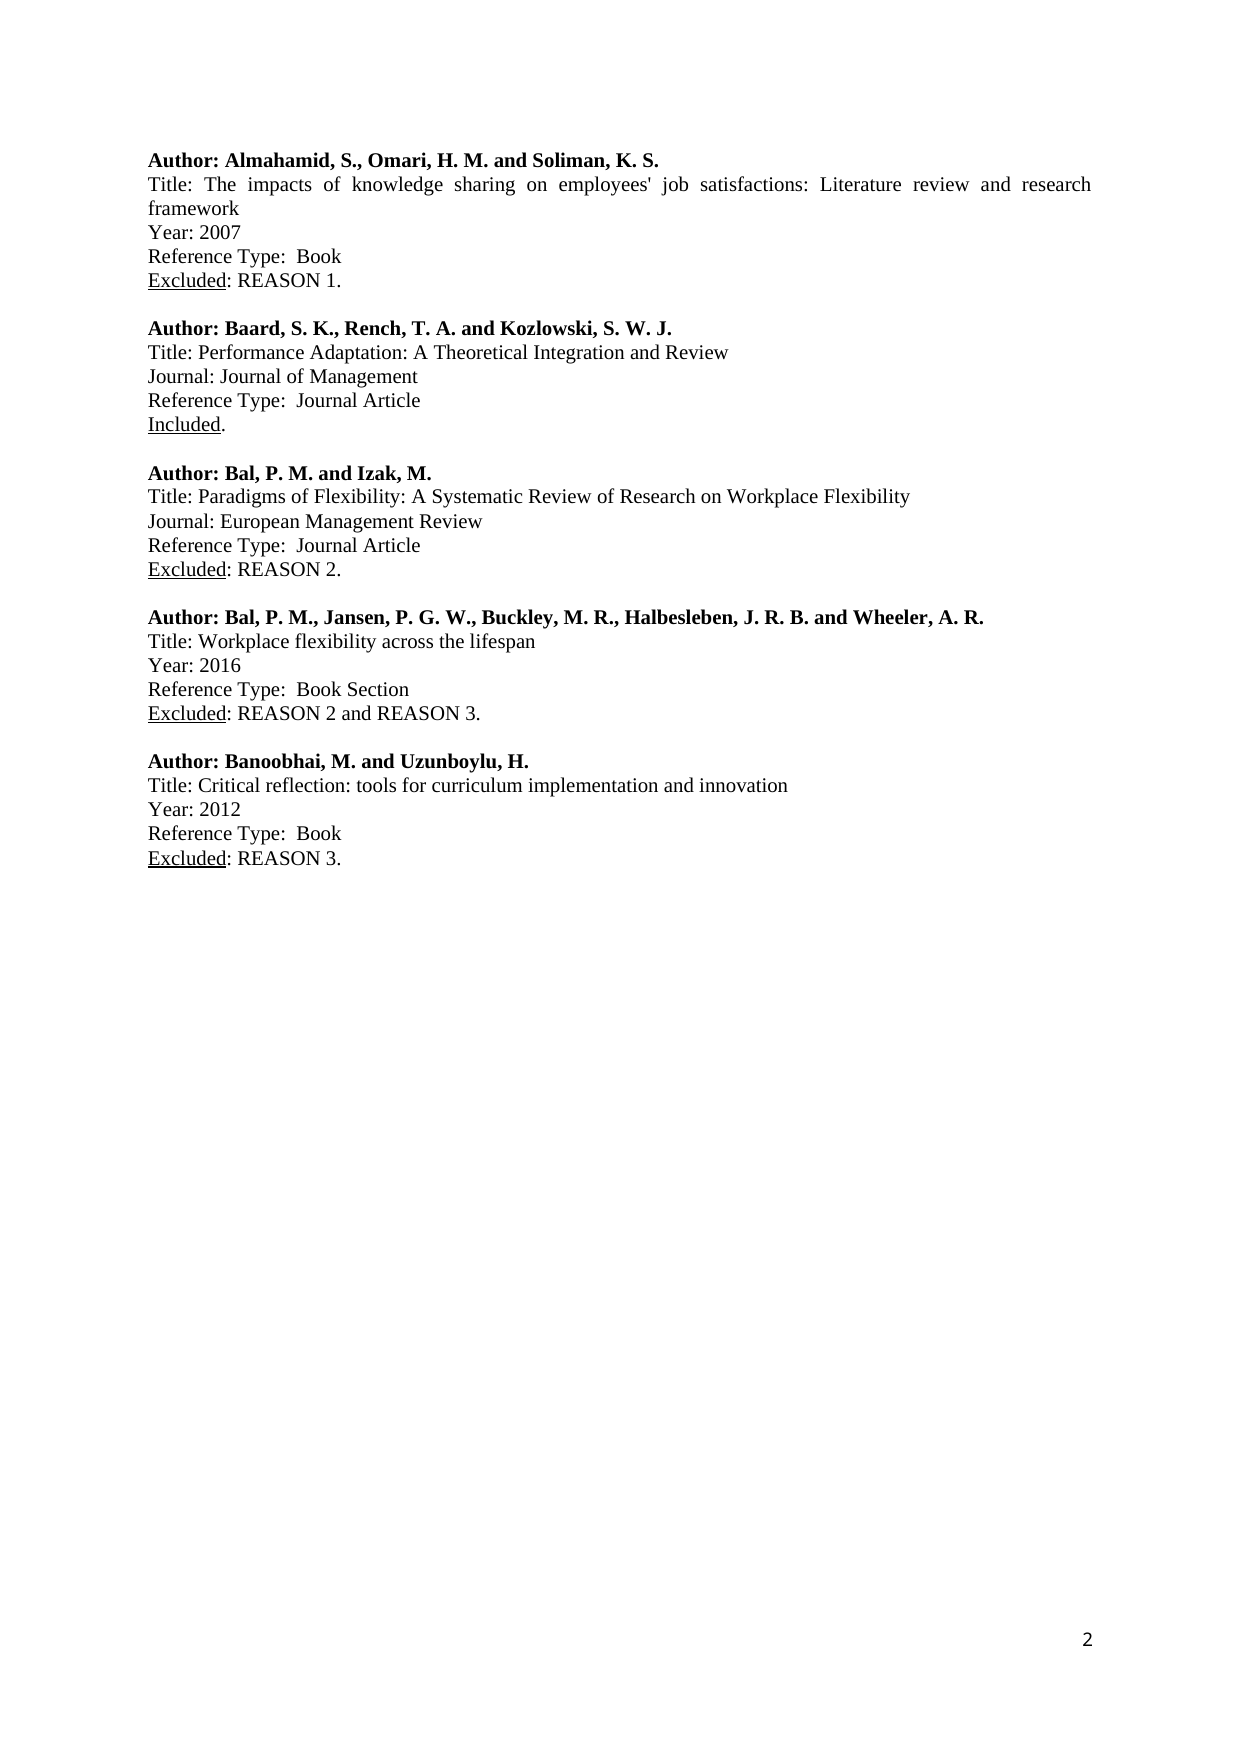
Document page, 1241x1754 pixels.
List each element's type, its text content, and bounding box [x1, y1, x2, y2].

text Excluded: REASON 2 and REASON 3. [148, 701, 1093, 725]
text Reference Type: Book [148, 821, 1093, 845]
text Included. [148, 412, 1093, 436]
text Journal: Journal of Management [148, 364, 1093, 388]
text Author: Bal, P. M. and Izak, M. [148, 460, 1093, 484]
text Author: Baard, S. K., Rench, T. A. and Kozlowski, S. W. J. [148, 316, 1093, 340]
text Title: Performance Adaptation: A Theoretical Integration and Review [148, 340, 1093, 364]
text Title: Workplace flexibility across the lifespan [148, 629, 1093, 653]
text Title: The impacts of knowledge sharing on employees' job satisfactions: Literature review and research framework [148, 172, 1093, 220]
text Journal: European Management Review [148, 508, 1093, 533]
text Reference Type: Journal Article [148, 388, 1093, 412]
text Excluded: REASON 2. [148, 557, 1093, 581]
text Author: Almahamid, S., Omari, H. M. and Soliman, K. S. [148, 148, 1093, 172]
text Reference Type: Book Section [148, 677, 1093, 701]
text Year: 2012 [148, 797, 1093, 821]
text Author: Banoobhai, M. and Uzunboylu, H. [148, 749, 1093, 773]
text Year: 2007 [148, 220, 1093, 244]
text Reference Type: Book [148, 244, 1093, 268]
text Title: Critical reflection: tools for curriculum implementation and innovation [148, 773, 1093, 797]
text Excluded: REASON 1. [148, 268, 1093, 292]
text Excluded: REASON 3. [148, 845, 1093, 869]
text Year: 2016 [148, 653, 1093, 677]
text Author: Bal, P. M., Jansen, P. G. W., Buckley, M. R., Halbesleben, J. R. B. and Wheeler, A. R. [148, 605, 1093, 629]
text Reference Type: Journal Article [148, 533, 1093, 557]
text Title: Paradigms of Flexibility: A Systematic Review of Research on Workplace Flexibility [148, 484, 1093, 508]
